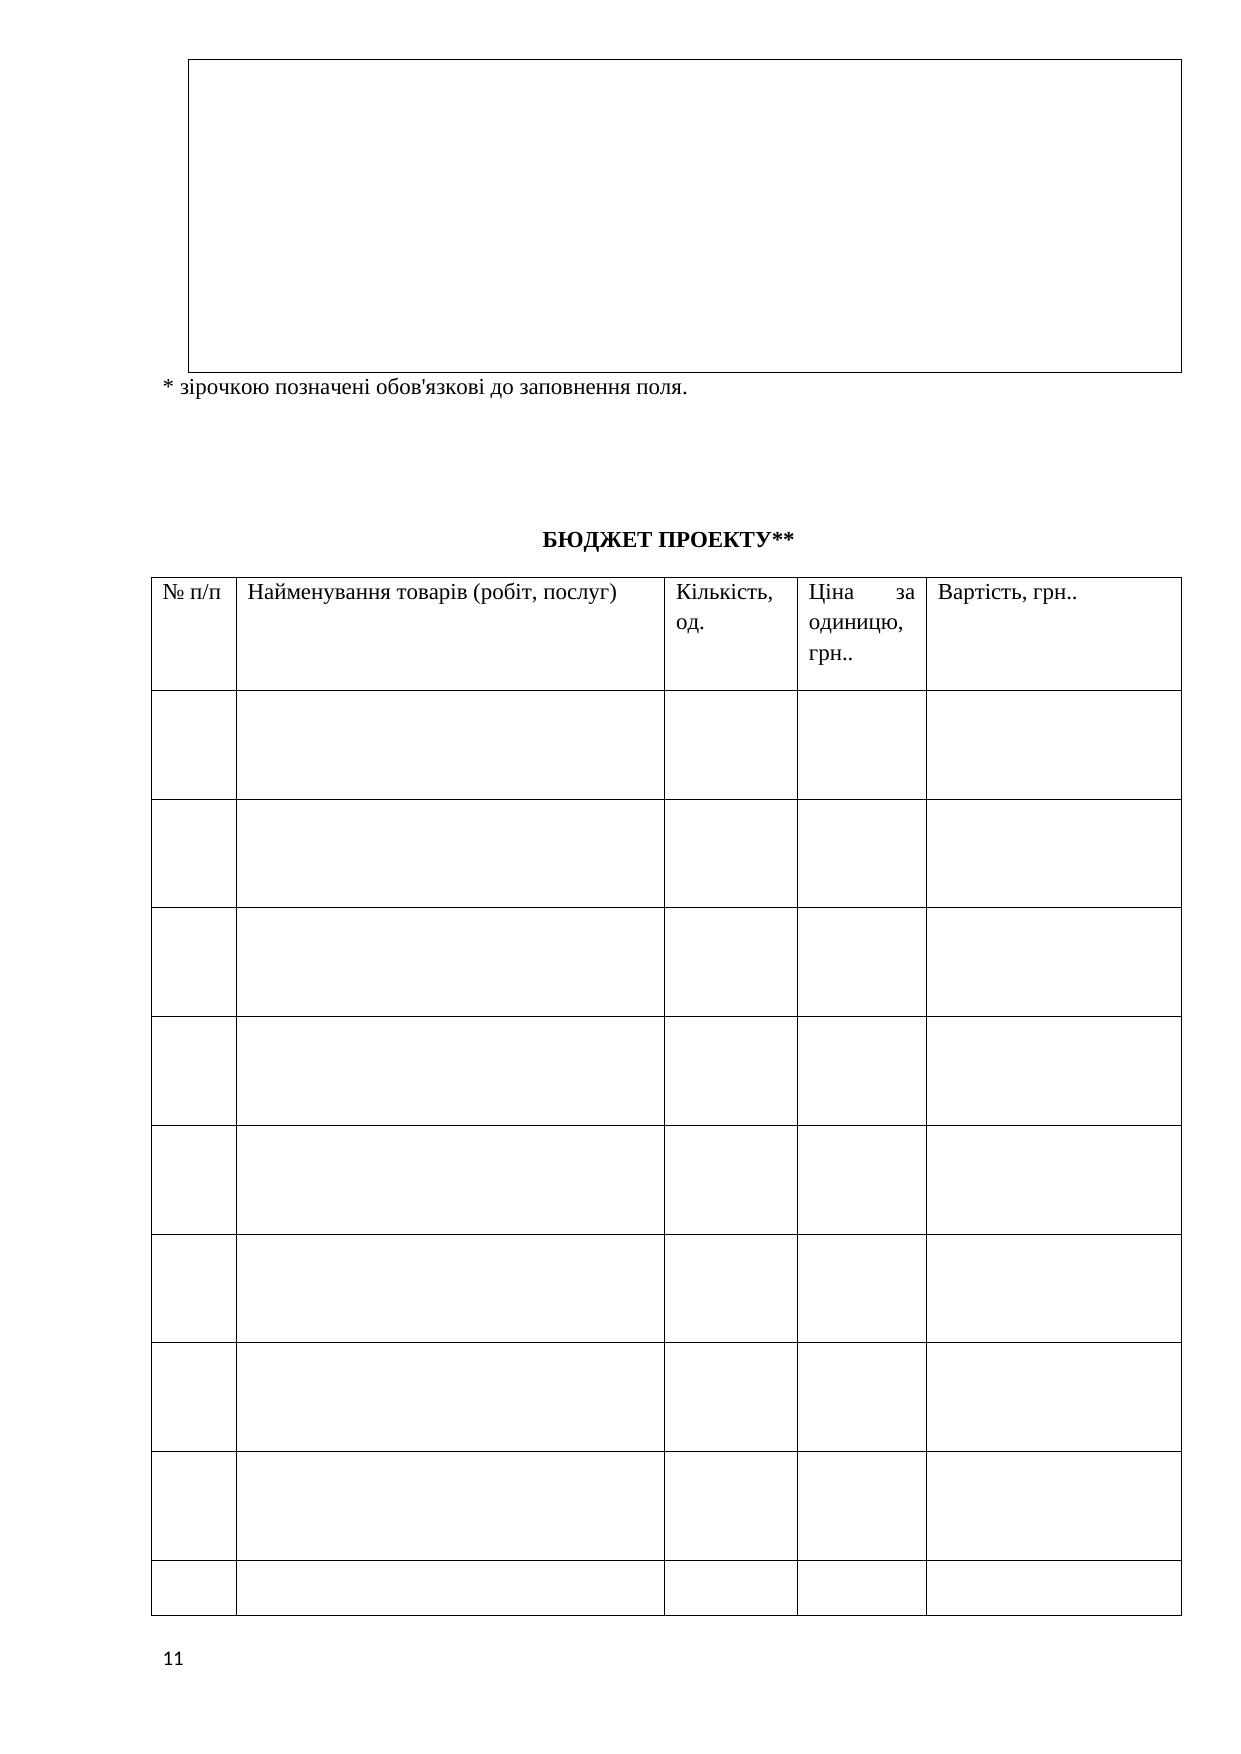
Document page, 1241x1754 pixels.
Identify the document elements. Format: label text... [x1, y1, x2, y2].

table_header Кількість, од. [665, 578, 797, 690]
table_cell [665, 800, 797, 907]
table_cell [152, 1452, 236, 1560]
table_header Вартість, грн.. [927, 578, 1181, 690]
table_cell [665, 1126, 797, 1233]
table_cell [927, 1343, 1181, 1451]
table_cell [798, 1017, 926, 1125]
table_cell [237, 691, 664, 798]
table_cell [237, 1235, 664, 1342]
table_cell [665, 691, 797, 798]
table_cell [798, 1126, 926, 1233]
table_cell [798, 691, 926, 798]
table_cell [152, 1343, 236, 1451]
table_cell [927, 1235, 1181, 1342]
table_cell [152, 1235, 236, 1342]
table_cell [927, 1126, 1181, 1233]
table_cell [665, 908, 797, 1016]
table_cell [665, 1452, 797, 1560]
table_cell [927, 1017, 1181, 1125]
table_cell [798, 1343, 926, 1451]
table_cell [237, 1343, 664, 1451]
table_cell [927, 800, 1181, 907]
table_cell [152, 1561, 236, 1614]
table_cell [665, 1561, 797, 1614]
table_cell [927, 908, 1181, 1016]
table_cell [237, 1561, 664, 1614]
table_cell [798, 800, 926, 907]
table_cell [237, 1017, 664, 1125]
table_cell [665, 1343, 797, 1451]
text * зірочкою позначені обов'язкові до заповнення поля. [162, 373, 1174, 399]
table_header [189, 60, 1181, 372]
table_cell [927, 1561, 1181, 1614]
table_cell [237, 800, 664, 907]
table_cell [152, 908, 236, 1016]
table_cell [152, 800, 236, 907]
table_cell [798, 1561, 926, 1614]
table_cell [927, 691, 1181, 798]
table_cell [798, 1235, 926, 1342]
text БЮДЖЕТ ПРОЕКТУ** [162, 526, 1174, 552]
table_cell [237, 1452, 664, 1560]
table_header № п/п [152, 578, 236, 690]
table_cell [237, 1126, 664, 1233]
table_cell [665, 1017, 797, 1125]
table_cell [665, 1235, 797, 1342]
table_header Найменування товарів (робіт, послуг) [237, 578, 664, 690]
table_cell [152, 1017, 236, 1125]
table_header Ціна за одиницю, грн.. [798, 578, 926, 690]
table_cell [927, 1452, 1181, 1560]
table_cell [237, 908, 664, 1016]
table_cell [152, 691, 236, 798]
table_cell [798, 1452, 926, 1560]
table_cell [798, 908, 926, 1016]
table_cell [152, 1126, 236, 1233]
